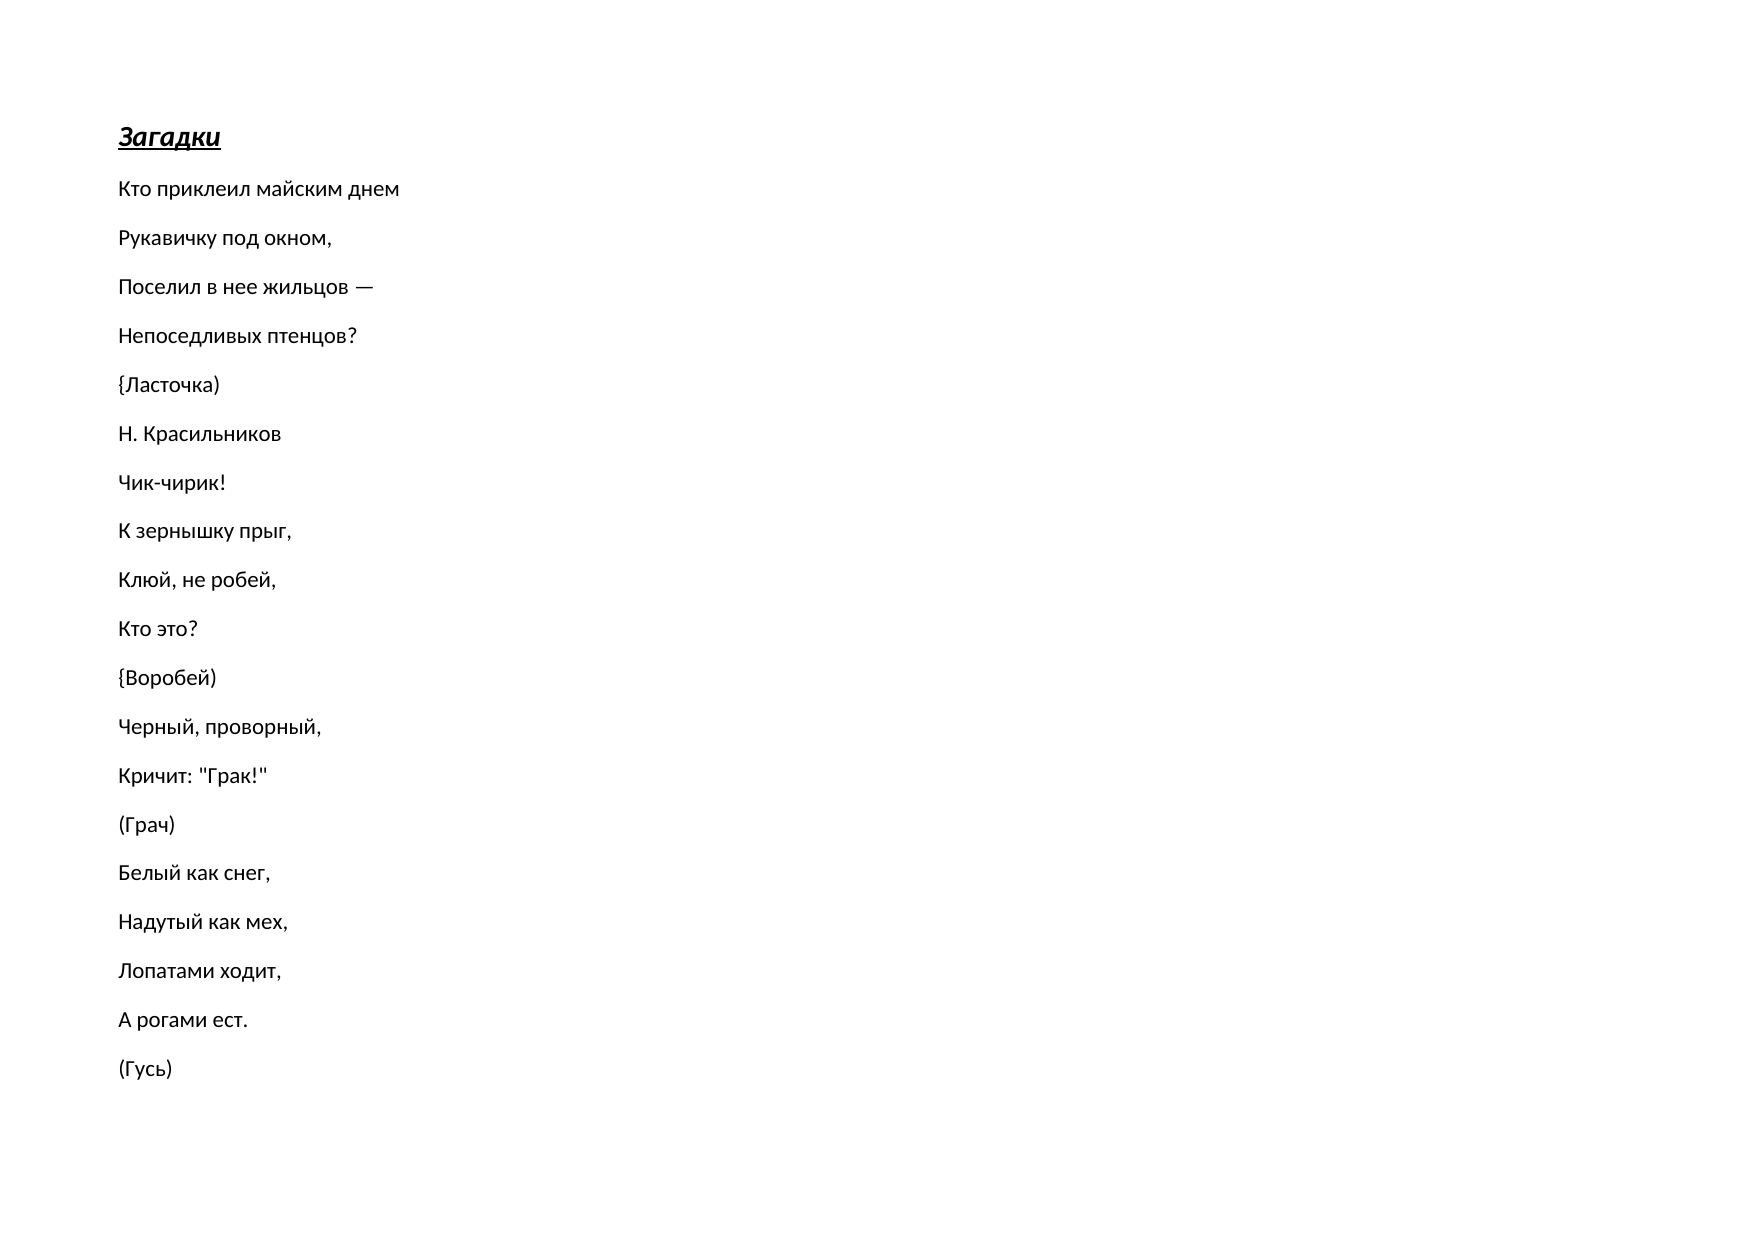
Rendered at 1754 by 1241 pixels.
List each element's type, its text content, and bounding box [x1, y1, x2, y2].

text Непоседливых птенцов? [118, 321, 1636, 349]
text Кто это? [118, 614, 1636, 642]
text А рогами ест. [118, 1005, 1636, 1033]
text Поселил в нее жильцов — [118, 272, 1636, 300]
text Кто приклеил майским днем [118, 174, 1636, 203]
text Надутый как мех, [118, 907, 1636, 935]
text Черный, проворный, [118, 712, 1636, 740]
text {Воробей) [118, 663, 1636, 691]
text (Гусь) [118, 1054, 1636, 1082]
text К зернышку прыг, [118, 517, 1636, 544]
text Клюй, не робей, [118, 565, 1636, 593]
text Лопатами ходит, [118, 956, 1636, 984]
text Белый как снег, [118, 858, 1636, 887]
text Загадки [118, 118, 1636, 154]
text {Ласточка) [118, 370, 1636, 398]
text Чик-чирик! [118, 468, 1636, 496]
text (Грач) [118, 810, 1636, 838]
text Н. Красильников [118, 419, 1636, 447]
text Кричит: "Грак!" [118, 761, 1636, 789]
text Рукавичку под окном, [118, 223, 1636, 251]
